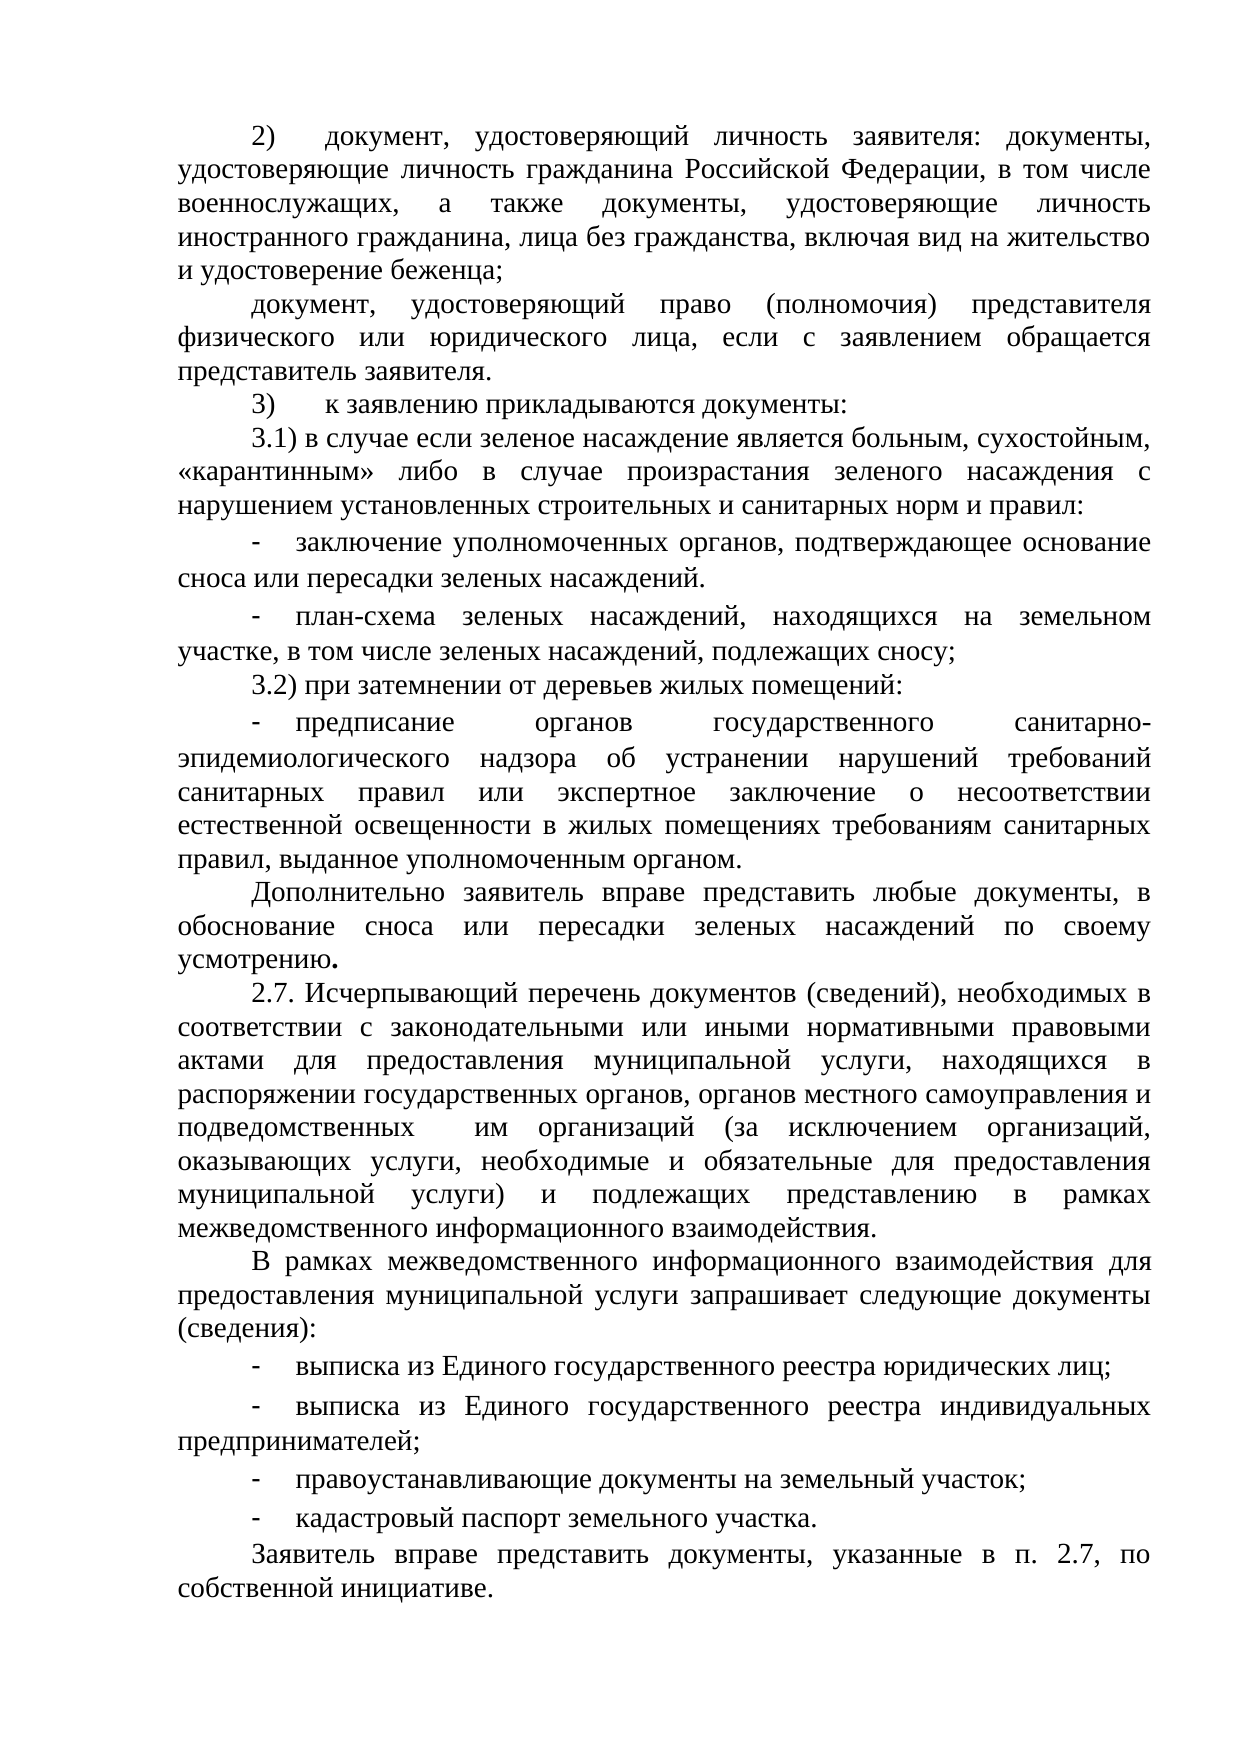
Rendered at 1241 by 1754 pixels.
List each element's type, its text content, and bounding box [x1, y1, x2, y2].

list кадастровый паспорт земельного участка. [177, 1497, 1152, 1536]
text Заявитель вправе представить документы, указанные в п. 2.7, по собственной инициативе. [177, 1536, 1152, 1603]
text 3.2) при затемнении от деревьев жилых помещений: [177, 667, 1152, 701]
list выписка из Единого государственного реестра юридических лиц; [177, 1344, 1152, 1384]
text 2.7. Исчерпывающий перечень документов (сведений), необходимых в соответствии с законодательными или иными нормативными правовыми актами для предоставления муниципальной услуги, находящихся в распоряжении государственных органов, органов местного самоуправления и подведомственных им организаций (за исключением организаций, оказывающих услуги, необходимые и обязательные для предоставления муниципальной услуги) и подлежащих представлению в рамках межведомственного информационного взаимодействия. [177, 975, 1152, 1243]
list к заявлению прикладываются документы: [177, 386, 1152, 420]
list заключение уполномоченных органов, подтверждающее основание сноса или пересадки зеленых насаждений. [177, 521, 1152, 594]
list план-схема зеленых насаждений, находящихся на земельном участке, в том числе зеленых насаждений, подлежащих сносу; [177, 594, 1152, 667]
list документ, удостоверяющий личность заявителя: документы, удостоверяющие личность гражданина Российской Федерации, в том числе военнослужащих, а также документы, удостоверяющие личность иностранного гражданина, лица без гражданства, включая вид на жительство и удостоверение беженца; [177, 118, 1152, 286]
text Дополнительно заявитель вправе представить любые документы, в обоснование сноса или пересадки зеленых насаждений по своему усмотрению. [177, 874, 1152, 975]
text В рамках межведомственного информационного взаимодействия для предоставления муниципальной услуги запрашивает следующие документы (сведения): [177, 1243, 1152, 1344]
text 3.1) в случае если зеленое насаждение является больным, сухостойным, «карантинным» либо в случае произрастания зеленого насаждения с нарушением установленных строительных и санитарных норм и правил: [177, 420, 1152, 521]
list предписание органов государственного санитарно-эпидемиологического надзора об устранении нарушений требований санитарных правил или экспертное заключение о несоответствии естественной освещенности в жилых помещениях требованиям санитарных правил, выданное уполномоченным органом. [177, 701, 1152, 874]
list выписка из Единого государственного реестра индивидуальных предпринимателей; [177, 1384, 1152, 1457]
list правоустанавливающие документы на земельный участок; [177, 1457, 1152, 1497]
text документ, удостоверяющий право (полномочия) представителя физического или юридического лица, если с заявлением обращается представитель заявителя. [177, 286, 1152, 386]
